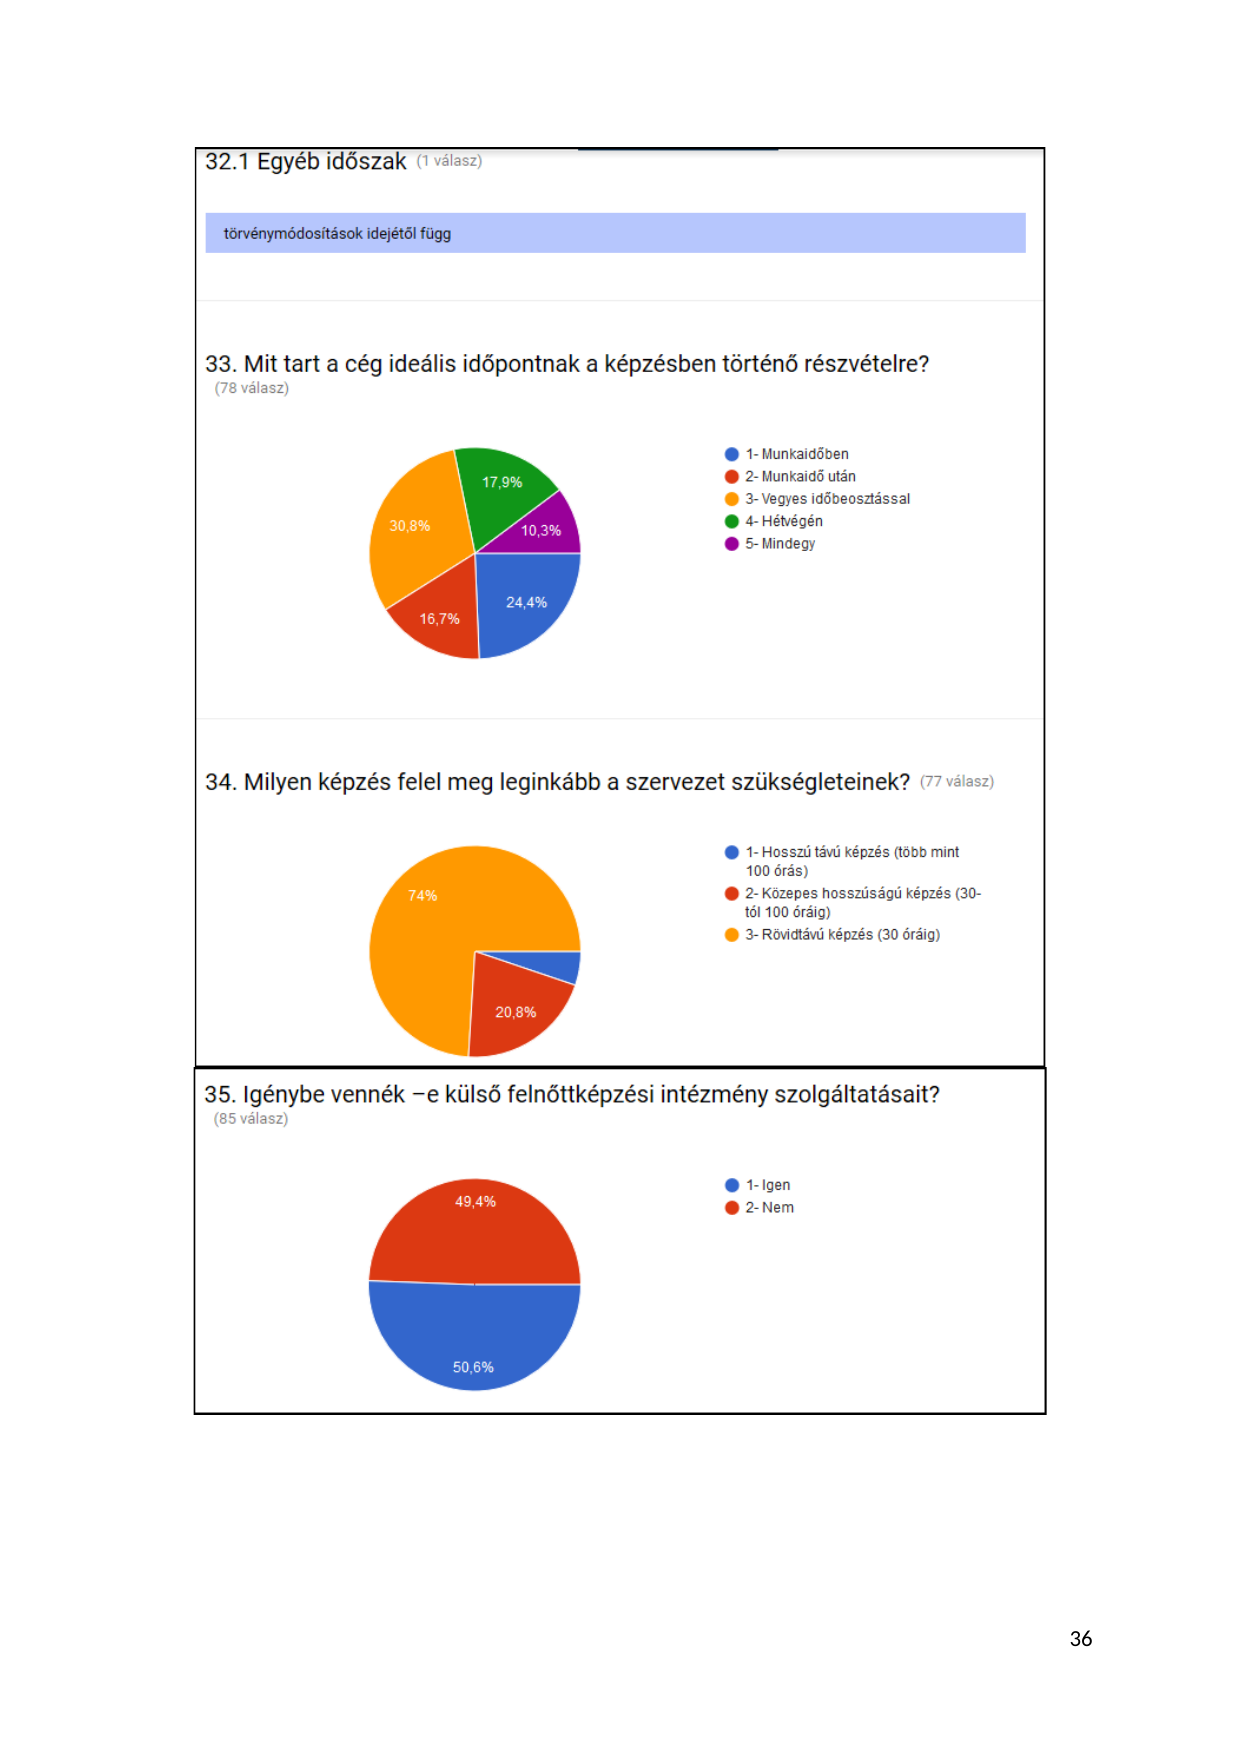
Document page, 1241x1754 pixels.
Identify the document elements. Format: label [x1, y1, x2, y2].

picture [193, 147, 1047, 1415]
